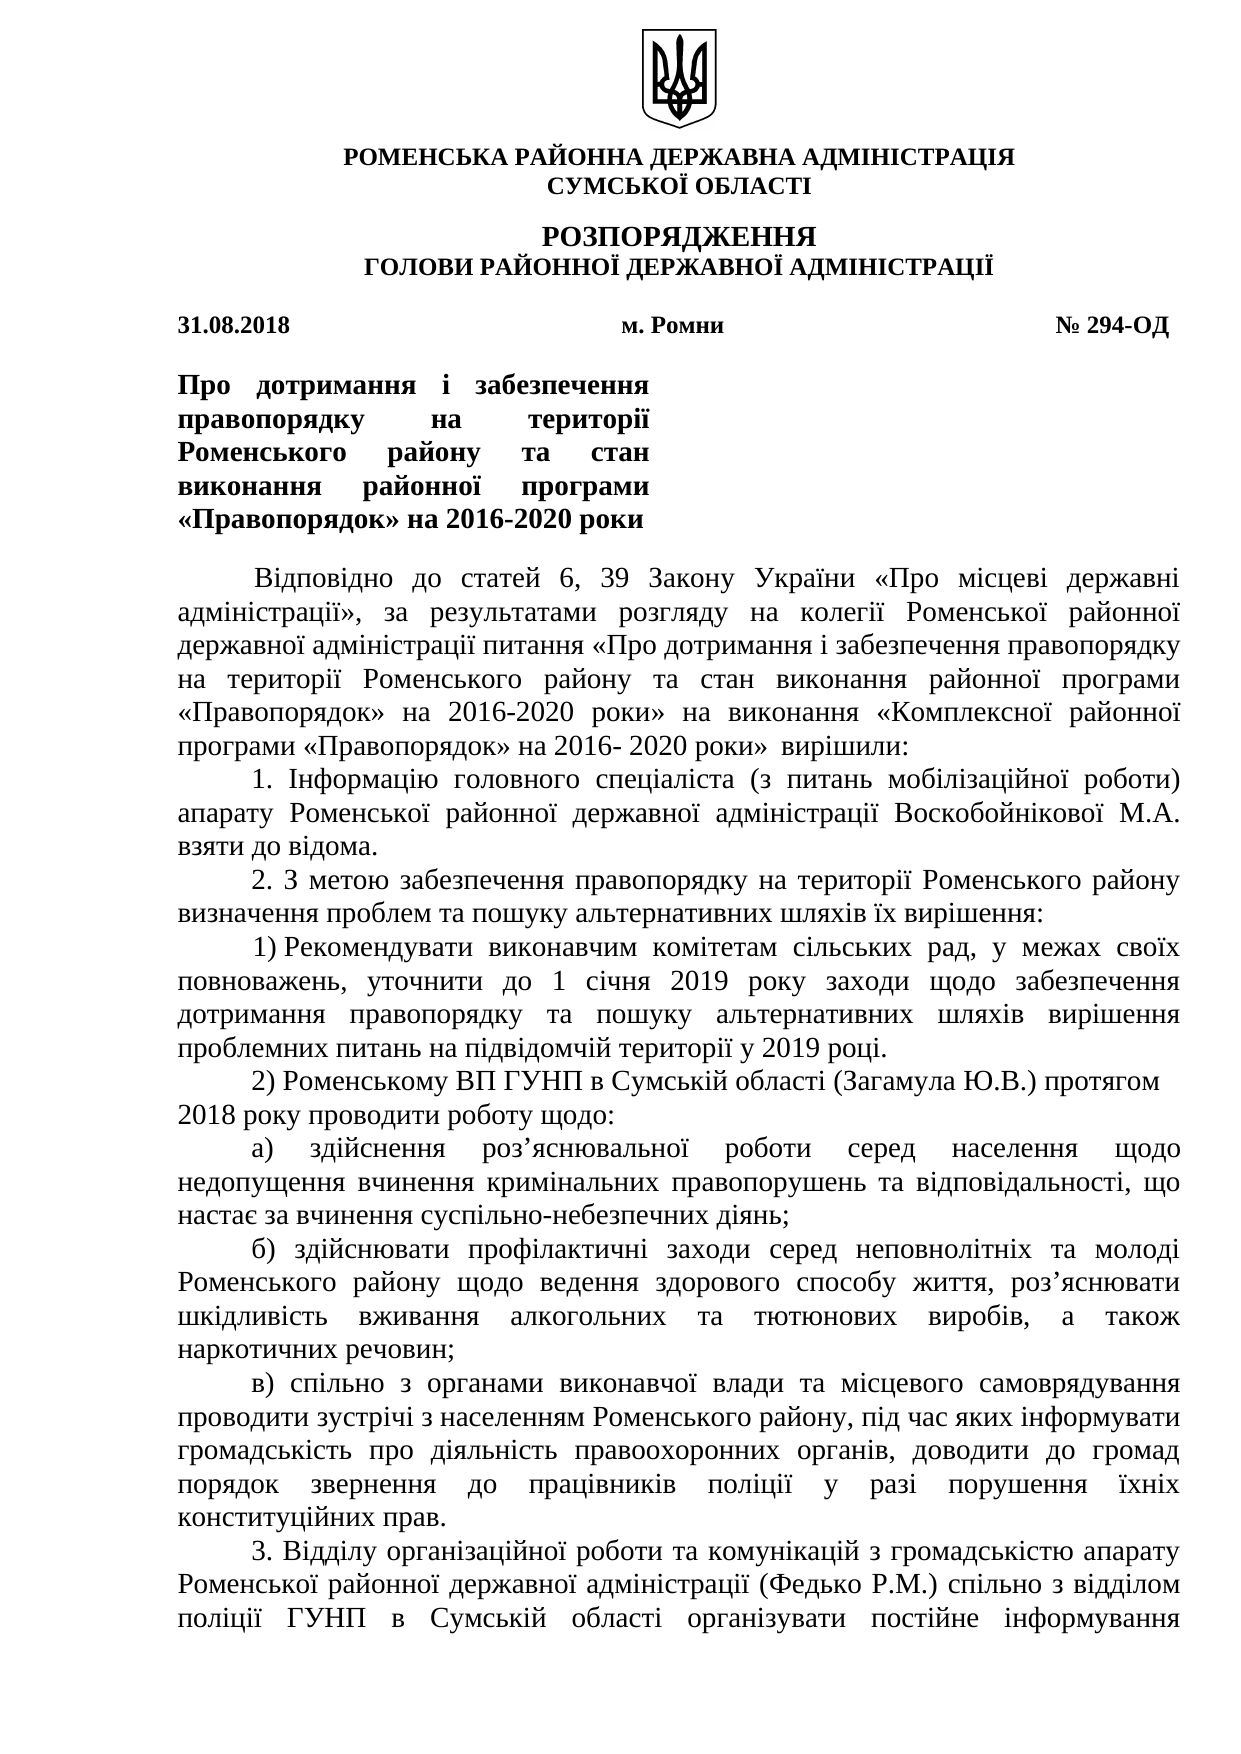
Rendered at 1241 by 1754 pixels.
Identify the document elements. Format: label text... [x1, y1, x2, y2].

text 1. Інформацію головного спеціаліста (з питань мобілізаційної роботи) апарату Роменської районної державної адміністрації Воскобойнікової М.А. взяти до відома. [177, 761, 1181, 862]
text СУМСЬКОЇ ОБЛАСТІ [177, 171, 1181, 200]
text 2. З метою забезпечення правопорядку на території Роменського району визначення проблем та пошуку альтернативних шляхів їх вирішення: [177, 862, 1181, 929]
picture [641, 29, 717, 130]
text а) здійснення роз’яснювальної роботи серед населення щодо недопущення вчинення кримінальних правопорушень та відповідальності, що настає за вчинення суспільно-небезпечних діянь; [177, 1130, 1181, 1231]
text Відповідно до статей 6, 39 Закону України «Про місцеві державні адміністрації», за результатами розгляду на колегії Роменської районної державної адміністрації питання «Про дотримання і забезпечення правопорядку на території Роменського району та стан виконання районної програми «Правопорядок» на 2016-2020 роки» на виконання «Комплексної районної програми «Правопорядок» на 2016- 2020 роки» вирішили: [177, 560, 1181, 761]
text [177, 1533, 1181, 1633]
text РОЗПОРЯДЖЕННЯ [177, 219, 1181, 252]
text ГОЛОВИ РАЙОННОЇ ДЕРЖАВНОЇ АДМІНІСТРАЦІЇ [177, 252, 1181, 281]
text Про дотримання і забезпечення правопорядку на території Роменського району та стан виконання районної програми «Правопорядок» на 2016-2020 роки [177, 367, 650, 535]
text 1) Рекомендувати виконавчим комітетам сільських рад, у межах своїх повноважень, уточнити до 1 січня 2019 року заходи щодо забезпечення дотримання правопорядку та пошуку альтернативних шляхів вирішення проблемних питань на підвідомчій території у 2019 році. [177, 929, 1181, 1063]
text б) здійснювати профілактичні заходи серед неповнолітніх та молоді Роменського району щодо ведення здорового способу життя, роз’яснювати шкідливість вживання алкогольних та тютюнових виробів, а також наркотичних речовин; [177, 1231, 1181, 1365]
text в) спільно з органами виконавчої влади та місцевого самоврядування проводити зустрічі з населенням Роменського району, під час яких інформувати громадськість про діяльність правоохоронних органів, доводити до громад порядок звернення до працівників поліції у разі порушення їхніх конституційних прав. [177, 1365, 1181, 1533]
text 2) Роменському ВП ГУНП в Сумській області (Загамула Ю.В.) протягом 2018 року проводити роботу щодо: [177, 1063, 1181, 1130]
text РОМЕНСЬКА РАЙОННА ДЕРЖАВНА АДМІНІСТРАЦІЯ [177, 142, 1181, 171]
text 31.08.2018 м. Ромни № 294-ОД [177, 310, 1181, 339]
